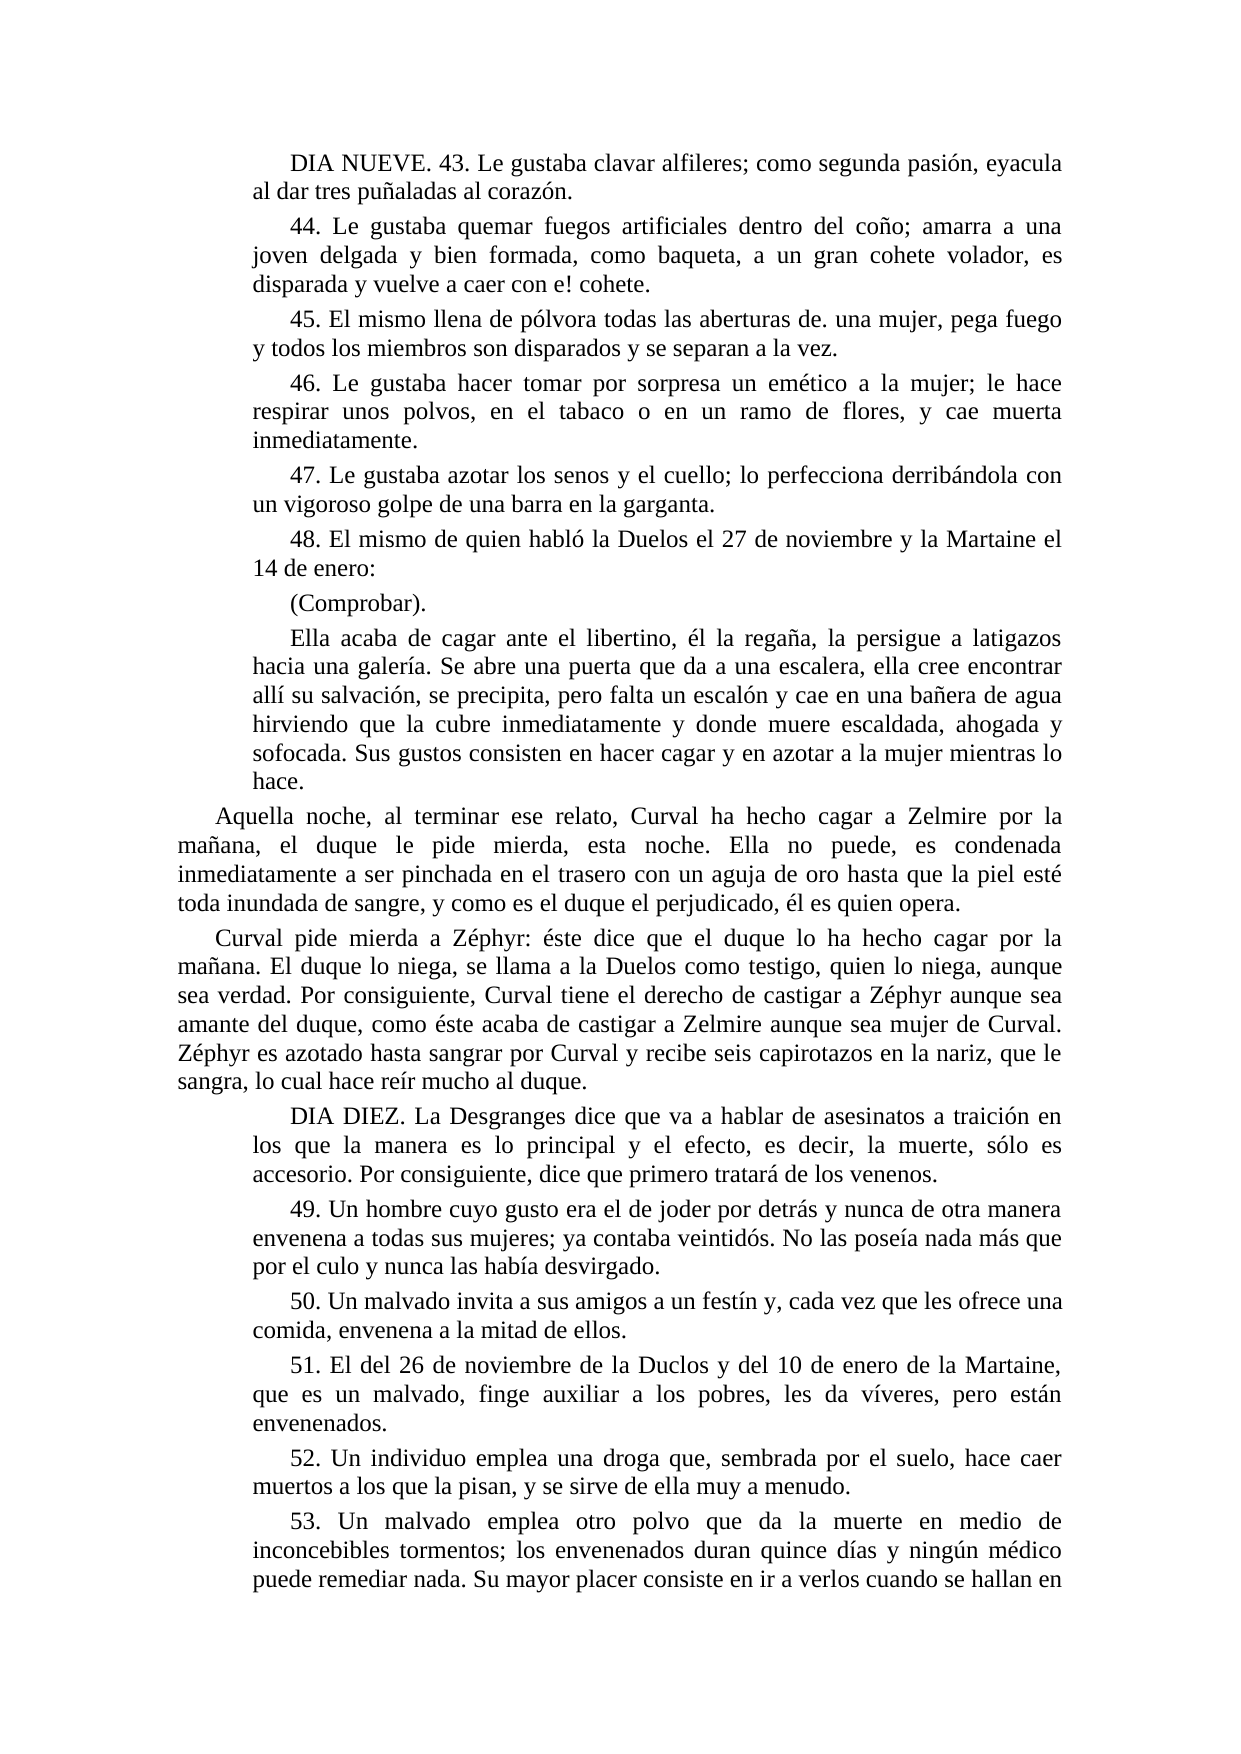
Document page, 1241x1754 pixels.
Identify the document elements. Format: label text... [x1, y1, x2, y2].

text 44. Le gustaba quemar fuegos artificiales dentro del coño; amarra a una joven delgada y bien formada, como baqueta, a un gran cohete volador, es disparada y vuelve a caer con e! cohete. [252, 211, 1063, 298]
text 52. Un individuo emplea una droga que, sembrada por el suelo, hace caer muertos a los que la pisan, y se sirve de ella muy a menudo. [252, 1443, 1063, 1500]
text (Comprobar). [252, 588, 1063, 616]
text DIA DIEZ. La Desgranges dice que va a hablar de asesinatos a traición en los que la manera es lo principal y el efecto, es decir, la muerte, sólo es accesorio. Por consiguiente, dice que primero tratará de los venenos. [252, 1101, 1063, 1188]
text 49. Un hombre cuyo gusto era el de joder por detrás y nunca de otra manera envenena a todas sus mujeres; ya contaba veintidós. No las poseía nada más que por el culo y nunca las había desvirgado. [252, 1194, 1063, 1280]
text 45. El mismo llena de pólvora todas las aberturas de. una mujer, pega fuego y todos los miembros son disparados y se separan a la vez. [252, 304, 1063, 361]
text 48. El mismo de quien habló la Duelos el 27 de noviembre y la Martaine el 14 de enero: [252, 524, 1063, 581]
text Aquella noche, al terminar ese relato, Curval ha hecho cagar a Zelmire por la mañana, el duque le pide mierda, esta noche. Ella no puede, es condenada inmediatamente a ser pinchada en el trasero con un aguja de oro hasta que la piel esté toda inundada de sangre, y como es el duque el perjudicado, él es quien opera. [177, 801, 1063, 916]
text 46. Le gustaba hacer tomar por sorpresa un emético a la mujer; le hace respirar unos polvos, en el tabaco o en un ramo de flores, y cae muerta inmediatamente. [252, 368, 1063, 454]
text 51. El del 26 de noviembre de la Duclos y del 10 de enero de la Martaine, que es un malvado, finge auxiliar a los pobres, les da víveres, pero están envenenados. [252, 1350, 1063, 1436]
text DIA NUEVE. 43. Le gustaba clavar alfileres; como segunda pasión, eyacula al dar tres puñaladas al corazón. [252, 148, 1063, 205]
text Curval pide mierda a Zéphyr: éste dice que el duque lo ha hecho cagar por la mañana. El duque lo niega, se llama a la Duelos como testigo, quien lo niega, aunque sea verdad. Por consiguiente, Curval tiene el derecho de castigar a Zéphyr aunque sea amante del duque, como éste acaba de castigar a Zelmire aunque sea mujer de Curval. Zéphyr es azotado hasta sangrar por Curval y recibe seis capirotazos en la nariz, que le sangra, lo cual hace reír mucho al duque. [177, 923, 1063, 1095]
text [252, 1506, 1063, 1593]
text Ella acaba de cagar ante el libertino, él la regaña, la persigue a latigazos hacia una galería. Se abre una puerta que da a una escalera, ella cree encontrar allí su salvación, se precipita, pero falta un escalón y cae en una bañera de agua hirviendo que la cubre inmediatamente y donde muere escaldada, ahogada y sofocada. Sus gustos consisten en hacer cagar y en azotar a la mujer mientras lo hace. [252, 623, 1063, 795]
text 50. Un malvado invita a sus amigos a un festín y, cada vez que les ofrece una comida, envenena a la mitad de ellos. [252, 1286, 1063, 1344]
text 47. Le gustaba azotar los senos y el cuello; lo perfecciona derribándola con un vigoroso golpe de una barra en la garganta. [252, 460, 1063, 518]
